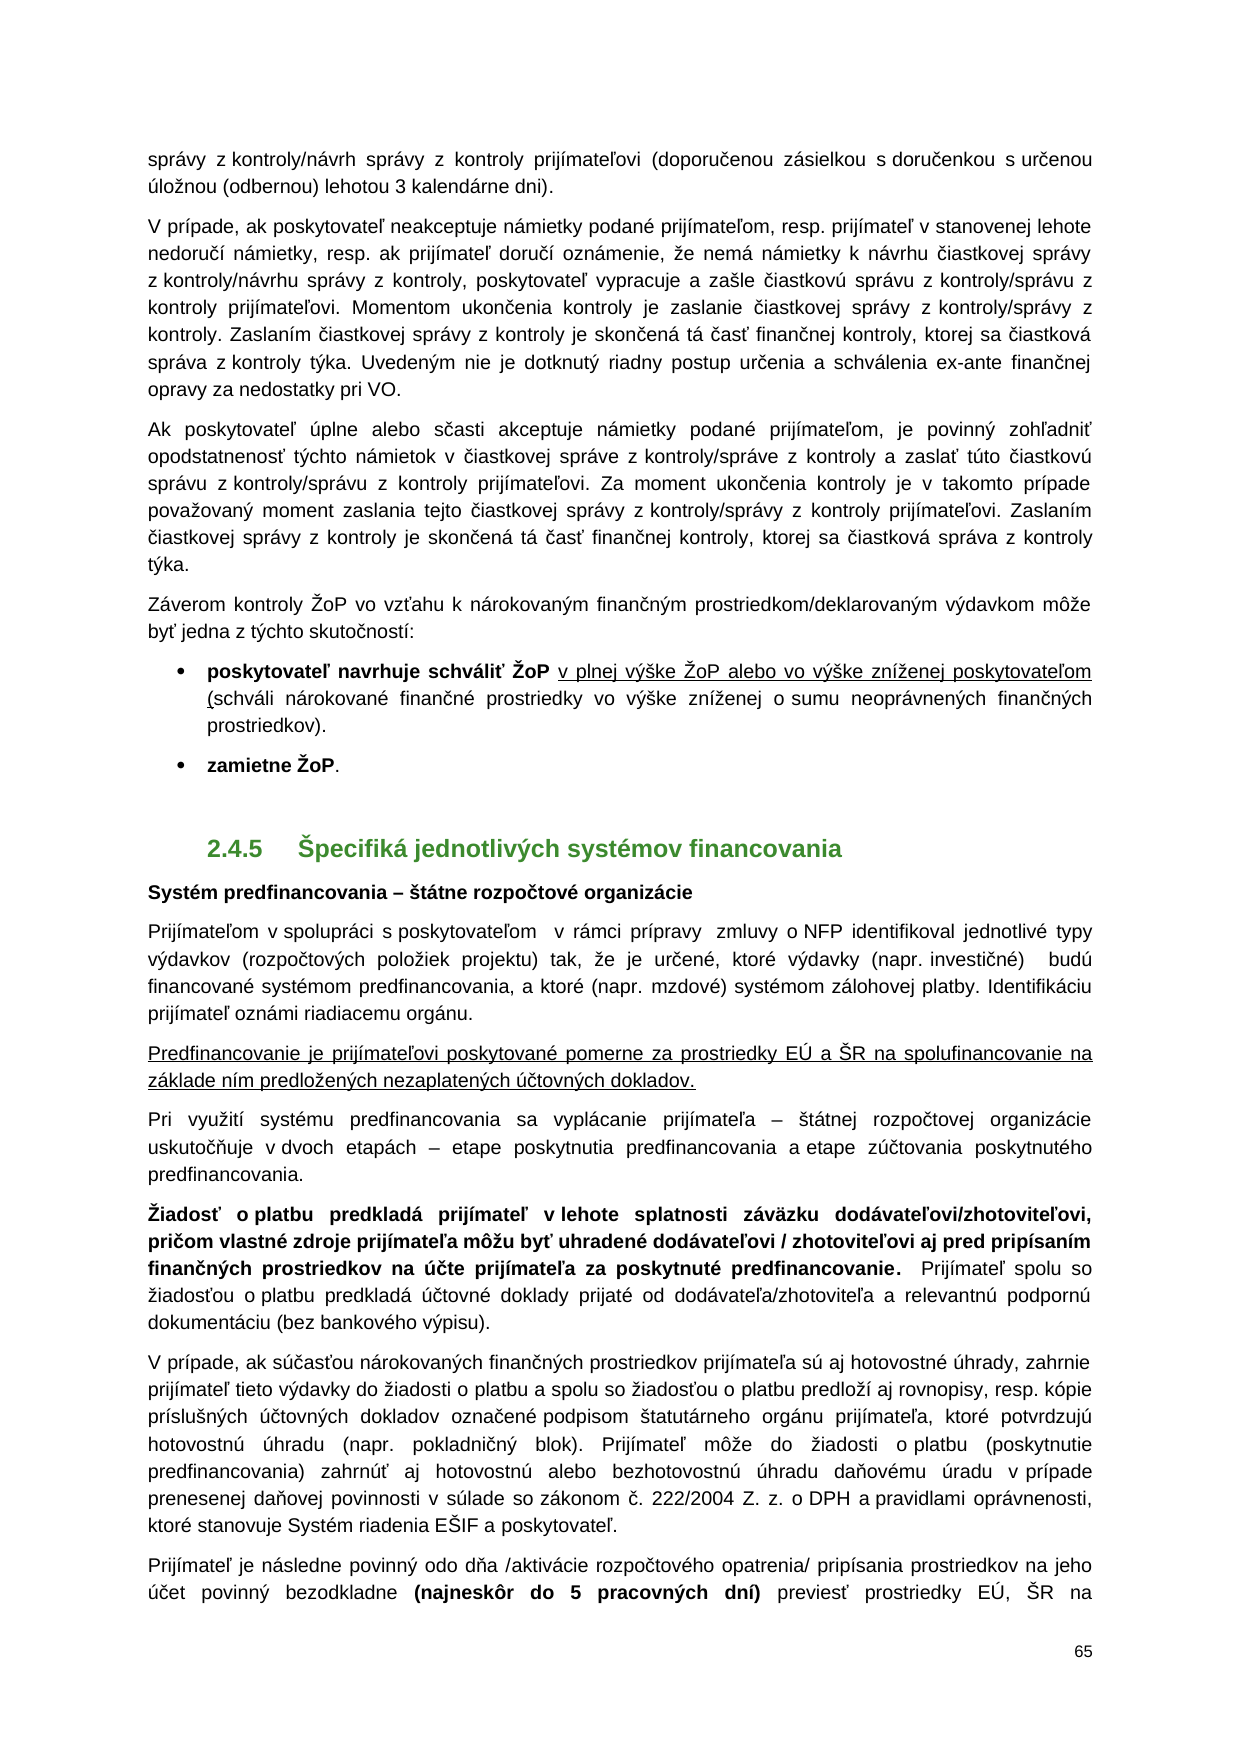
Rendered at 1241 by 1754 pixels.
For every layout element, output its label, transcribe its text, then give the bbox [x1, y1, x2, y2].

text Predfinancovanie je prijímateľovi poskytované pomerne za prostriedky EÚ a ŠR na spolufinancovanie na základe ním predložených nezaplatených účtovných dokladov. [148, 1041, 1092, 1061]
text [148, 148, 1092, 198]
text Systém predfinancovania – štátne rozpočtové organizácie [148, 881, 1092, 903]
list zamietne ŽoP. [177, 754, 1092, 777]
text V prípade, ak súčasťou nárokovaných finančných prostriedkov prijímateľa sú aj hotovostné úhrady, zahrnie prijímateľ tieto výdavky do žiadosti o platbu a spolu so žiadosťou o platbu predloží aj rovnopisy, resp. kópie príslušných účtovných dokladov označené podpisom štatutárneho orgánu prijímateľa, ktoré potvrdzujú hotovostnú úhradu (napr. pokladničný blok). Prijímateľ môže do žiadosti o platbu (poskytnutie predfinancovania) zahrnúť aj hotovostnú alebo bezhotovostnú úhradu daňovému úradu v prípade prenesenej daňovej povinnosti v súlade so zákonom č. 222/2004 Z. z. o DPH a pravidlami oprávnenosti, ktoré stanovuje Systém riadenia EŠIF a poskytovateľ. [148, 1351, 1092, 1537]
text Prijímateľom v spolupráci s poskytovateľom v rámci prípravy zmluvy o NFP identifikoval jednotlivé typy výdavkov (rozpočtových položiek projektu) tak, že je určené, ktoré výdavky (napr. investičné) budú financované systémom predfinancovania, a ktoré (napr. mzdové) systémom zálohovej platby. Identifikáciu prijímateľ oznámi riadiacemu orgánu. [148, 920, 1092, 1024]
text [148, 1554, 1092, 1603]
text Predfinancovanie je prijímateľovi poskytované pomerne za prostriedky EÚ a ŠR na spolufinancovanie na základe ním predložených nezaplatených účtovných dokladov. [148, 1062, 1092, 1091]
text V prípade, ak poskytovateľ neakceptuje námietky podané prijímateľom, resp. prijímateľ v stanovenej lehote nedoručí námietky, resp. ak prijímateľ doručí oznámenie, že nemá námietky k návrhu čiastkovej správy z kontroly/návrhu správy z kontroly, poskytovateľ vypracuje a zašle čiastkovú správu z kontroly/správu z kontroly prijímateľovi. Momentom ukončenia kontroly je zaslanie čiastkovej správy z kontroly/správy z kontroly. Zaslaním čiastkovej správy z kontroly je skončená tá časť finančnej kontroly, ktorej sa čiastková správa z kontroly týka. Uvedeným nie je dotknutý riadny postup určenia a schválenia ex-ante finančnej opravy za nedostatky pri VO. [148, 214, 1092, 400]
text Pri využití systému predfinancovania sa vyplácanie prijímateľa – štátnej rozpočtovej organizácie uskutočňuje v dvoch etapách – etape poskytnutia predfinancovania a etape zúčtovania poskytnutého predfinancovania. [148, 1108, 1092, 1185]
list poskytovateľ navrhuje schváliť ŽoP v plnej výške ŽoP alebo vo výške zníženej poskytovateľom (schváli nárokované finančné prostriedky vo výške zníženej o sumu neoprávnených finančných prostriedkov). [177, 660, 1092, 737]
text Záverom kontroly ŽoP vo vzťahu k nárokovaným finančným prostriedkom/deklarovaným výdavkom môže byť jedna z týchto skutočností: [148, 593, 1092, 643]
subtitle Špecifiká jednotlivých systémov financovania [207, 833, 1092, 862]
text Ak poskytovateľ úplne alebo sčasti akceptuje námietky podané prijímateľom, je povinný zohľadniť opodstatnenosť týchto námietok v čiastkovej správe z kontroly/správe z kontroly a zaslať túto čiastkovú správu z kontroly/správu z kontroly prijímateľovi. Za moment ukončenia kontroly je v takomto prípade považovaný moment zaslania tejto čiastkovej správy z kontroly/správy z kontroly prijímateľovi. Zaslaním čiastkovej správy z kontroly je skončená tá časť finančnej kontroly, ktorej sa čiastková správa z kontroly týka. [148, 417, 1092, 576]
text Žiadosť o platbu predkladá prijímateľ v lehote splatnosti záväzku dodávateľovi/zhotoviteľovi, pričom vlastné zdroje prijímateľa môžu byť uhradené dodávateľovi / zhotoviteľovi aj pred pripísaním finančných prostriedkov na účte prijímateľa za poskytnuté predfinancovanie. Prijímateľ spolu so žiadosťou o platbu predkladá účtovné doklady prijaté od dodávateľa/zhotoviteľa a relevantnú podpornú dokumentáciu (bez bankového výpisu). [148, 1202, 1092, 1334]
